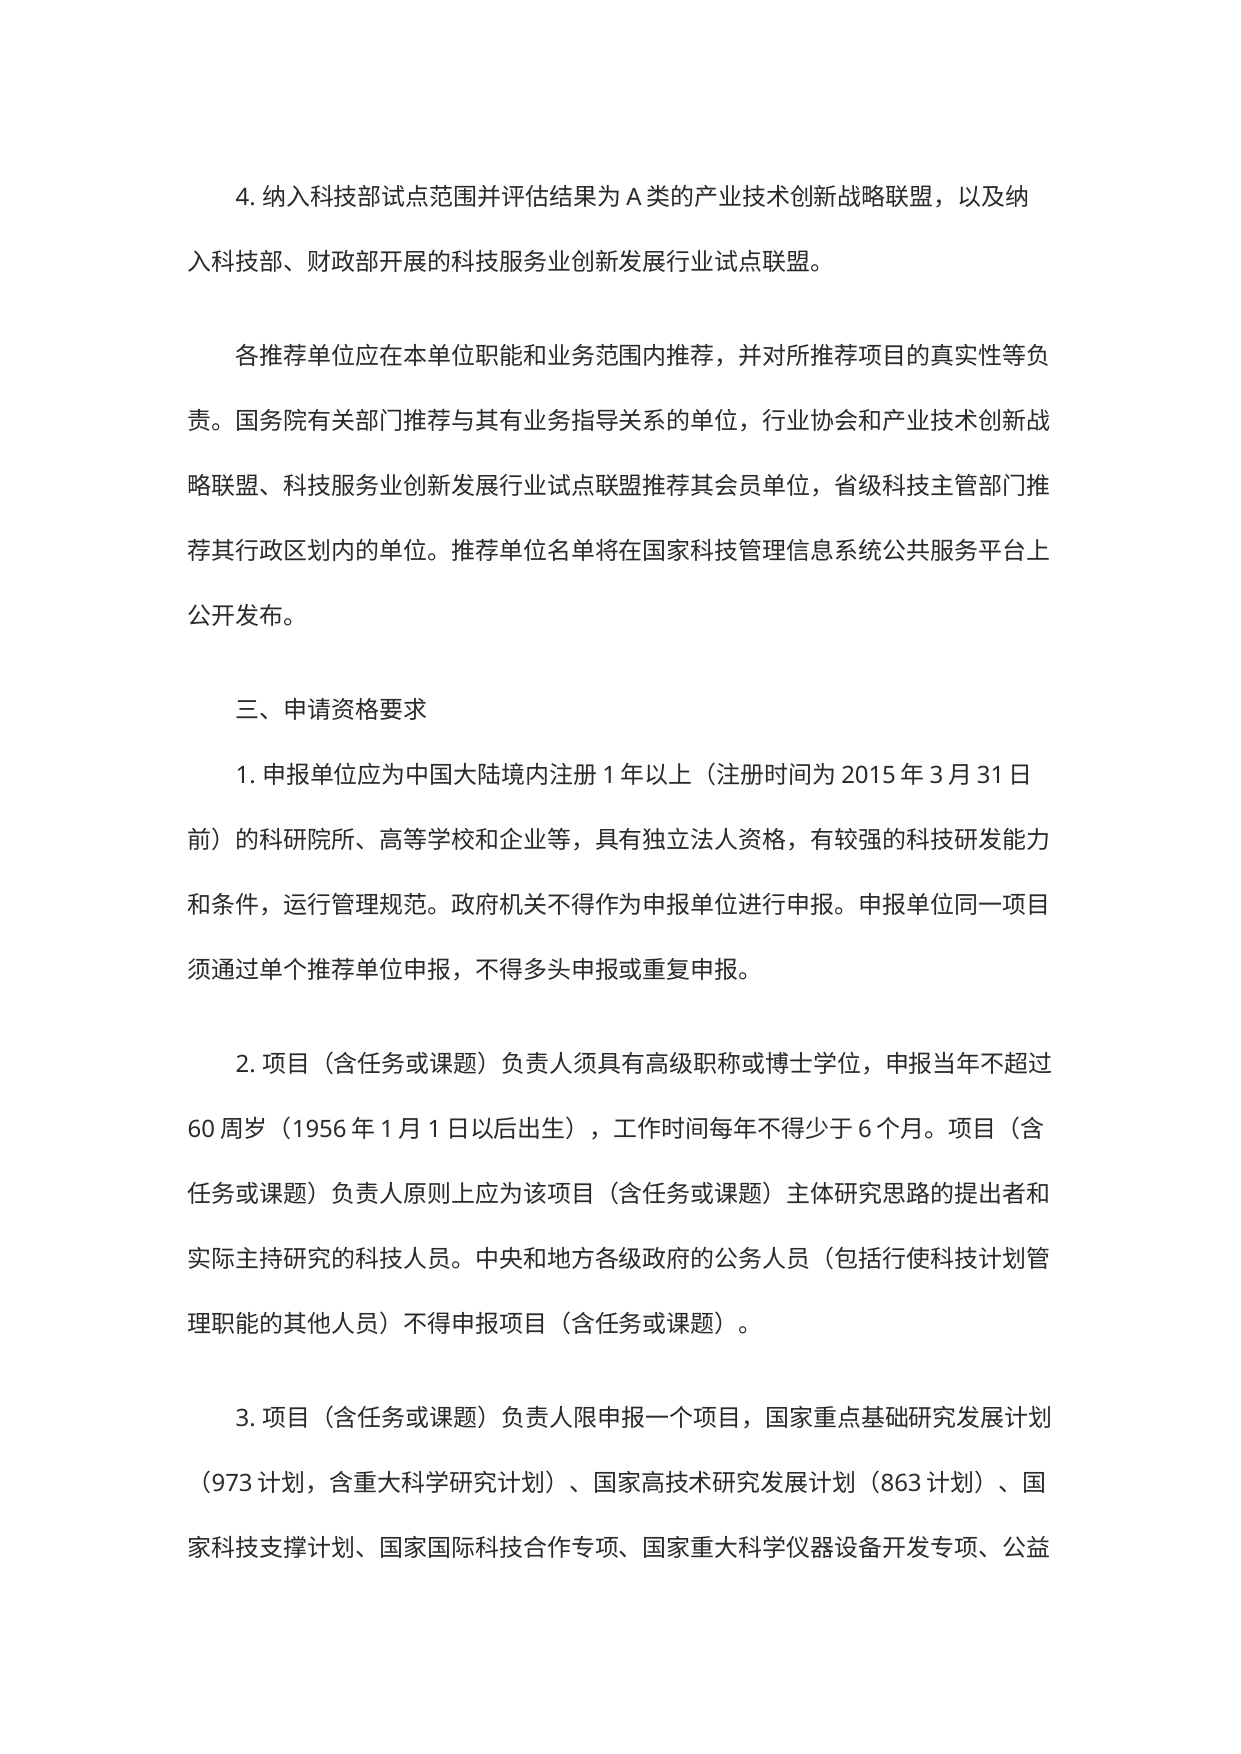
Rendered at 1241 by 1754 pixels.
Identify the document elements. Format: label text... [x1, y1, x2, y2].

text 三、申请资格要求 1. 申报单位应为中国大陆境内注册1年以上（注册时间为2015年3月31日前）的科研院所、高等学校和企业等，具有独立法人资格，有较强的科技研发能力和条件，运行管理规范。政府机关不得作为申报单位进行申报。申报单位同一项目须通过单个推荐单位申报，不得多头申报或重复申报。 [187, 675, 1053, 1000]
text 各推荐单位应在本单位职能和业务范围内推荐，并对所推荐项目的真实性等负责。国务院有关部门推荐与其有业务指导关系的单位，行业协会和产业技术创新战略联盟、科技服务业创新发展行业试点联盟推荐其会员单位，省级科技主管部门推荐其行政区划内的单位。推荐单位名单将在国家科技管理信息系统公共服务平台上公开发布。 [187, 321, 1053, 646]
text 4. 纳入科技部试点范围并评估结果为A类的产业技术创新战略联盟，以及纳入科技部、财政部开展的科技服务业创新发展行业试点联盟。 [187, 162, 1053, 292]
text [187, 1384, 1053, 1579]
text 2. 项目（含任务或课题）负责人须具有高级职称或博士学位，申报当年不超过60周岁（1956年1月1日以后出生），工作时间每年不得少于6个月。项目（含任务或课题）负责人原则上应为该项目（含任务或课题）主体研究思路的提出者和实际主持研究的科技人员。中央和地方各级政府的公务人员（包括行使科技计划管理职能的其他人员）不得申报项目（含任务或课题）。 [187, 1029, 1053, 1354]
